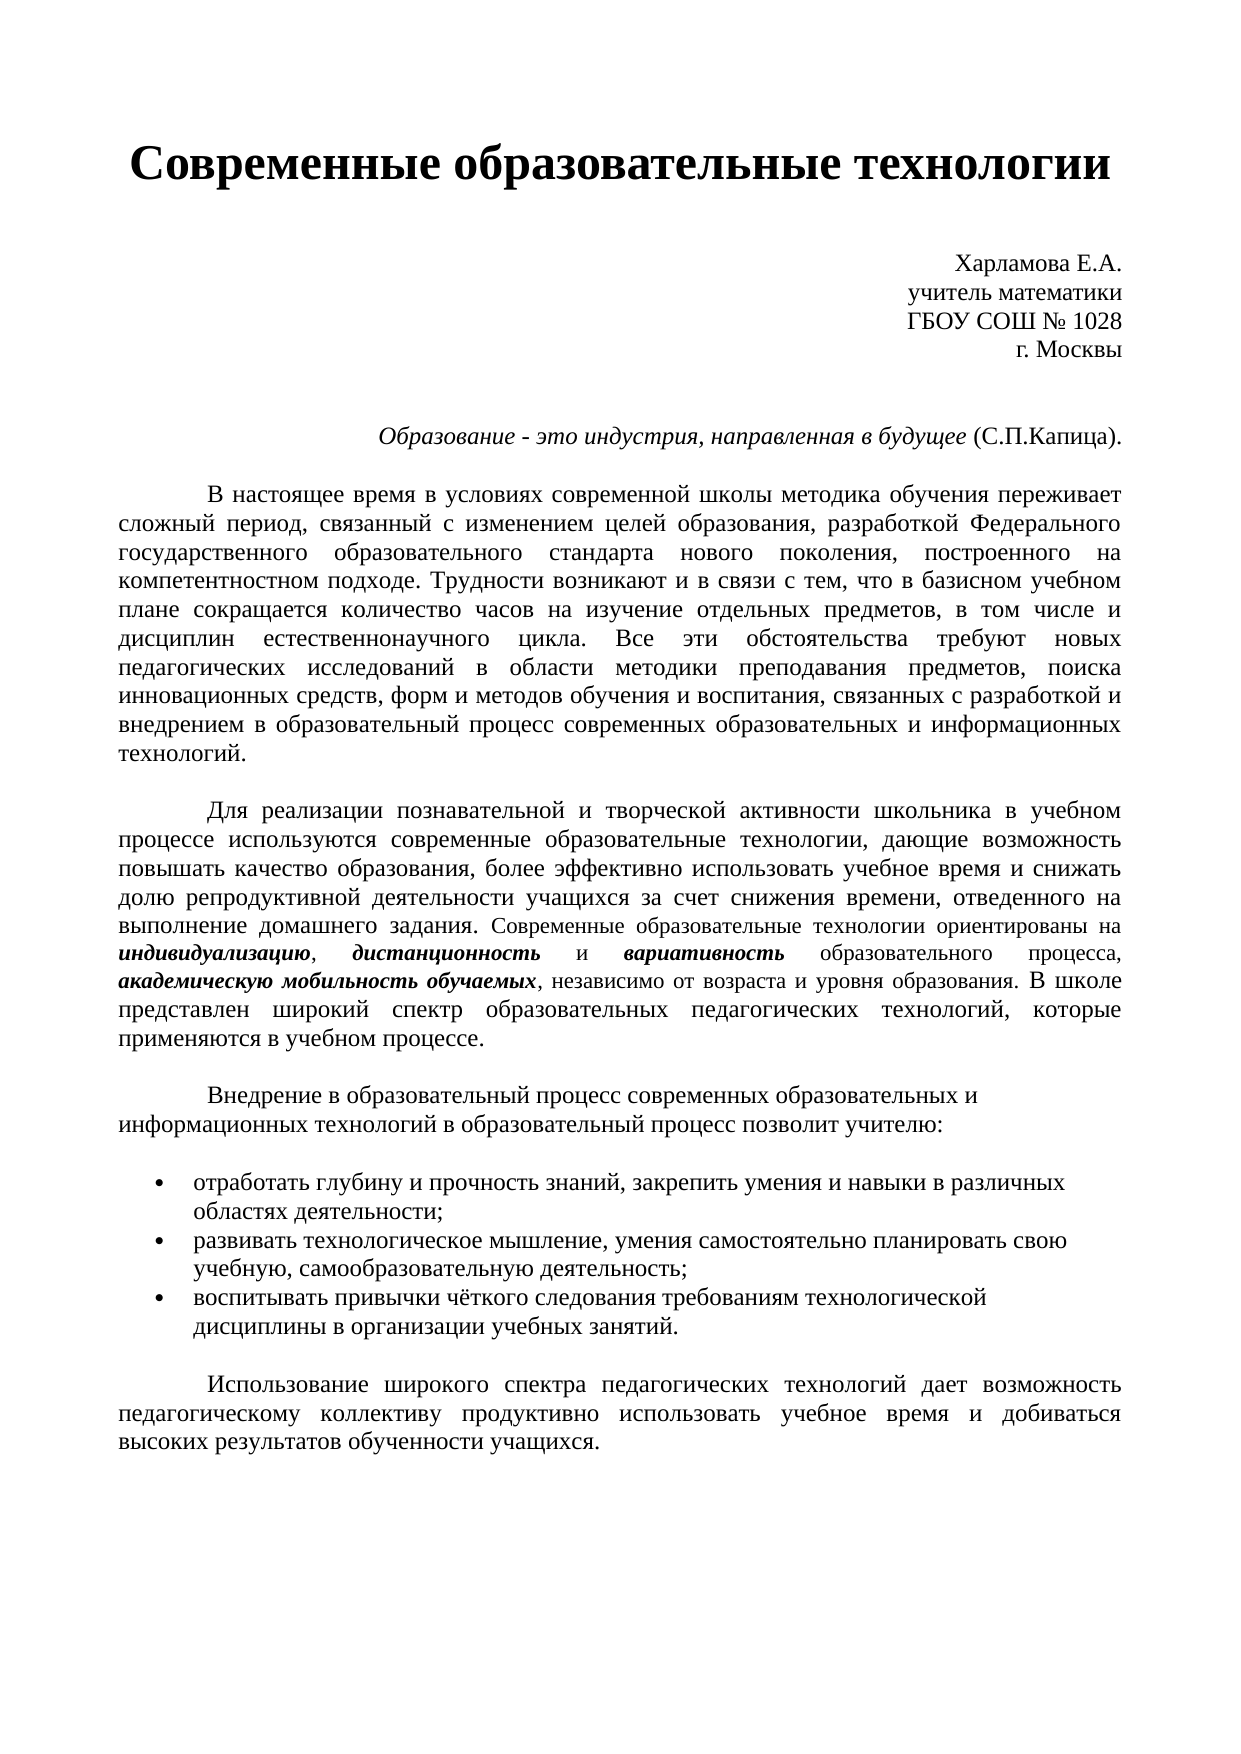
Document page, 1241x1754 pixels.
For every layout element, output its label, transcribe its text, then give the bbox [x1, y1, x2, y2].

text учитель математики [118, 277, 1122, 306]
text г. Москвы [118, 334, 1122, 363]
text Образование - это индустрия, направленная в будущее (С.П.Капица). [118, 421, 1122, 450]
list отработать глубину и прочность знаний, закрепить умения и навыки в различных областях деятельности; [156, 1167, 1122, 1225]
text Харламова Е.А. [118, 248, 1122, 277]
list развивать технологическое мышление, умения самостоятельно планировать свою учебную, самообразовательную деятельность; [156, 1225, 1122, 1282]
list воспитывать привычки чёткого следования требованиям технологической дисциплины в организации учебных занятий. [156, 1282, 1122, 1340]
text Для реализации познавательной и творческой активности школьника в учебном процессе используются современные образовательные технологии, дающие возможность повышать качество образования, более эффективно использовать учебное время и снижать долю репродуктивной деятельности учащихся за счет снижения времени, отведенного на выполнение домашнего задания. Современные образовательные технологии ориентированы на индивидуализацию, дистанционность и вариативность образовательного процесса, академическую мобильность обучаемых, независимо от возраста и уровня образования. В школе представлен широкий спектр образовательных педагогических технологий, которые применяются в учебном процессе. [118, 795, 1122, 1052]
text В настоящее время в условиях современной школы методика обучения переживает сложный период, связанный с изменением целей образования, разработкой Федерального государственного образовательного стандарта нового поколения, построенного на компетентностном подходе. Трудности возникают и в связи с тем, что в базисном учебном плане сокращается количество часов на изучение отдельных предметов, в том числе и дисциплин естественнонаучного цикла. Все эти обстоятельства требуют новых педагогических исследований в области методики преподавания предметов, поиска инновационных средств, форм и методов обучения и воспитания, связанных с разработкой и внедрением в образовательный процесс современных образовательных и информационных технологий. [118, 479, 1122, 767]
text Использование широкого спектра педагогических технологий дает возможность педагогическому коллективу продуктивно использовать учебное время и добиваться высоких результатов обученности учащихся. [118, 1369, 1122, 1455]
text ГБОУ СОШ № 1028 [118, 306, 1122, 334]
text Современные образовательные технологии [118, 133, 1122, 190]
text Внедрение в образовательный процесс современных образовательных и информационных технологий в образовательный процесс позволит учителю: [118, 1081, 1122, 1138]
